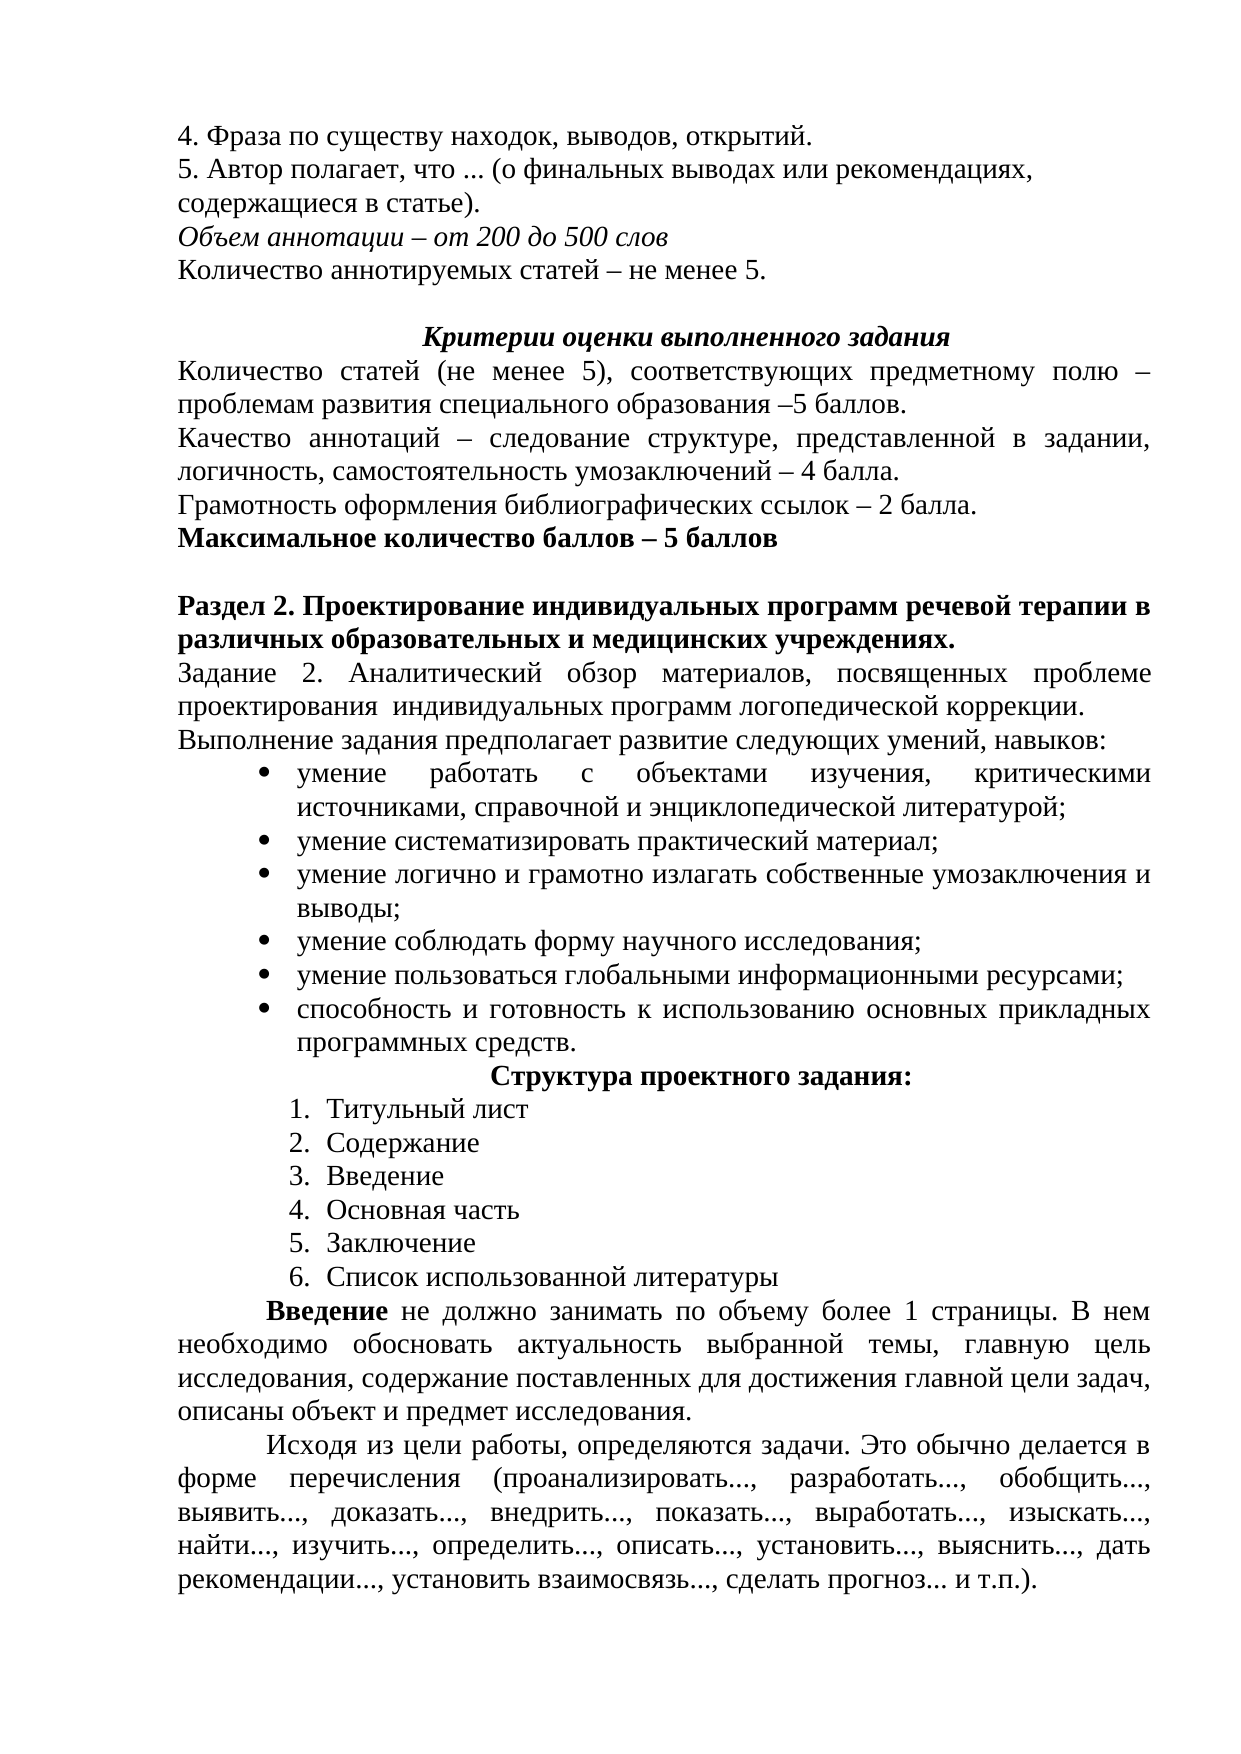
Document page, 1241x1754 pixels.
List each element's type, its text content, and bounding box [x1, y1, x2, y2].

text Количество аннотируемых статей – не менее 5. [177, 252, 1152, 286]
list Список использованной литературы [288, 1259, 1152, 1293]
list Содержание [288, 1125, 1152, 1158]
list умение работать с объектами изучения, критическими источниками, справочной и энциклопедической литературой; [259, 755, 1152, 823]
text Задание 2. Аналитический обзор материалов, посвященных проблеме проектирования индивидуальных программ логопедической коррекции. [177, 655, 1152, 722]
text Раздел 2. Проектирование индивидуальных программ речевой терапии в различных образовательных и медицинских учреждениях. [177, 588, 1152, 655]
list умение систематизировать практический материал; [259, 823, 1152, 856]
text Качество аннотаций – следование структуре, представленной в задании, логичность, самостоятельность умозаключений – 4 балла. [177, 420, 1152, 487]
text Количество статей (не менее 5), соответствующих предметному полю – проблемам развития специального образования –5 баллов. [177, 353, 1152, 420]
list Заключение [288, 1226, 1152, 1259]
text Объем аннотации – от 200 до 500 слов [177, 219, 1152, 252]
text Исходя из цели работы, определяются задачи. Это обычно делается в форме перечисления (проанализировать..., разработать..., обобщить..., выявить..., доказать..., внедрить..., показать..., выработать..., изыскать..., найти..., изучить..., определить..., описать..., установить..., выяснить..., дать рекомендации..., установить взаимосвязь..., сделать прогноз... и т.п.). [177, 1427, 1152, 1594]
list умение пользоваться глобальными информационными ресурсами; [259, 957, 1152, 991]
text 5. Автор полагает, что ... (о финальных выводах или рекомендациях, содержащиеся в статье). [177, 152, 1152, 219]
list умение соблюдать форму научного исследования; [259, 923, 1152, 957]
text Структура проектного задания: [177, 1058, 1152, 1091]
text Введение не должно занимать по объему более 1 страницы. В нем необходимо обосновать актуальность выбранной темы, главную цель исследования, содержание поставленных для достижения главной цели задач, описаны объект и предмет исследования. [177, 1293, 1152, 1427]
list Введение [288, 1158, 1152, 1192]
text Максимальное количество баллов – 5 баллов [177, 521, 1152, 554]
list умение логично и грамотно излагать собственные умозаключения и выводы; [259, 856, 1152, 923]
list Титульный лист [288, 1091, 1152, 1125]
text 4. Фраза по существу находок, выводов, открытий. [177, 118, 1152, 152]
text Критерии оценки выполненного задания [177, 319, 1152, 353]
text Выполнение задания предполагает развитие следующих умений, навыков: [177, 722, 1152, 755]
text Грамотность оформления библиографических ссылок – 2 балла. [177, 487, 1152, 521]
list Основная часть [288, 1192, 1152, 1226]
list способность и готовность к использованию основных прикладных программных средств. [259, 991, 1152, 1058]
